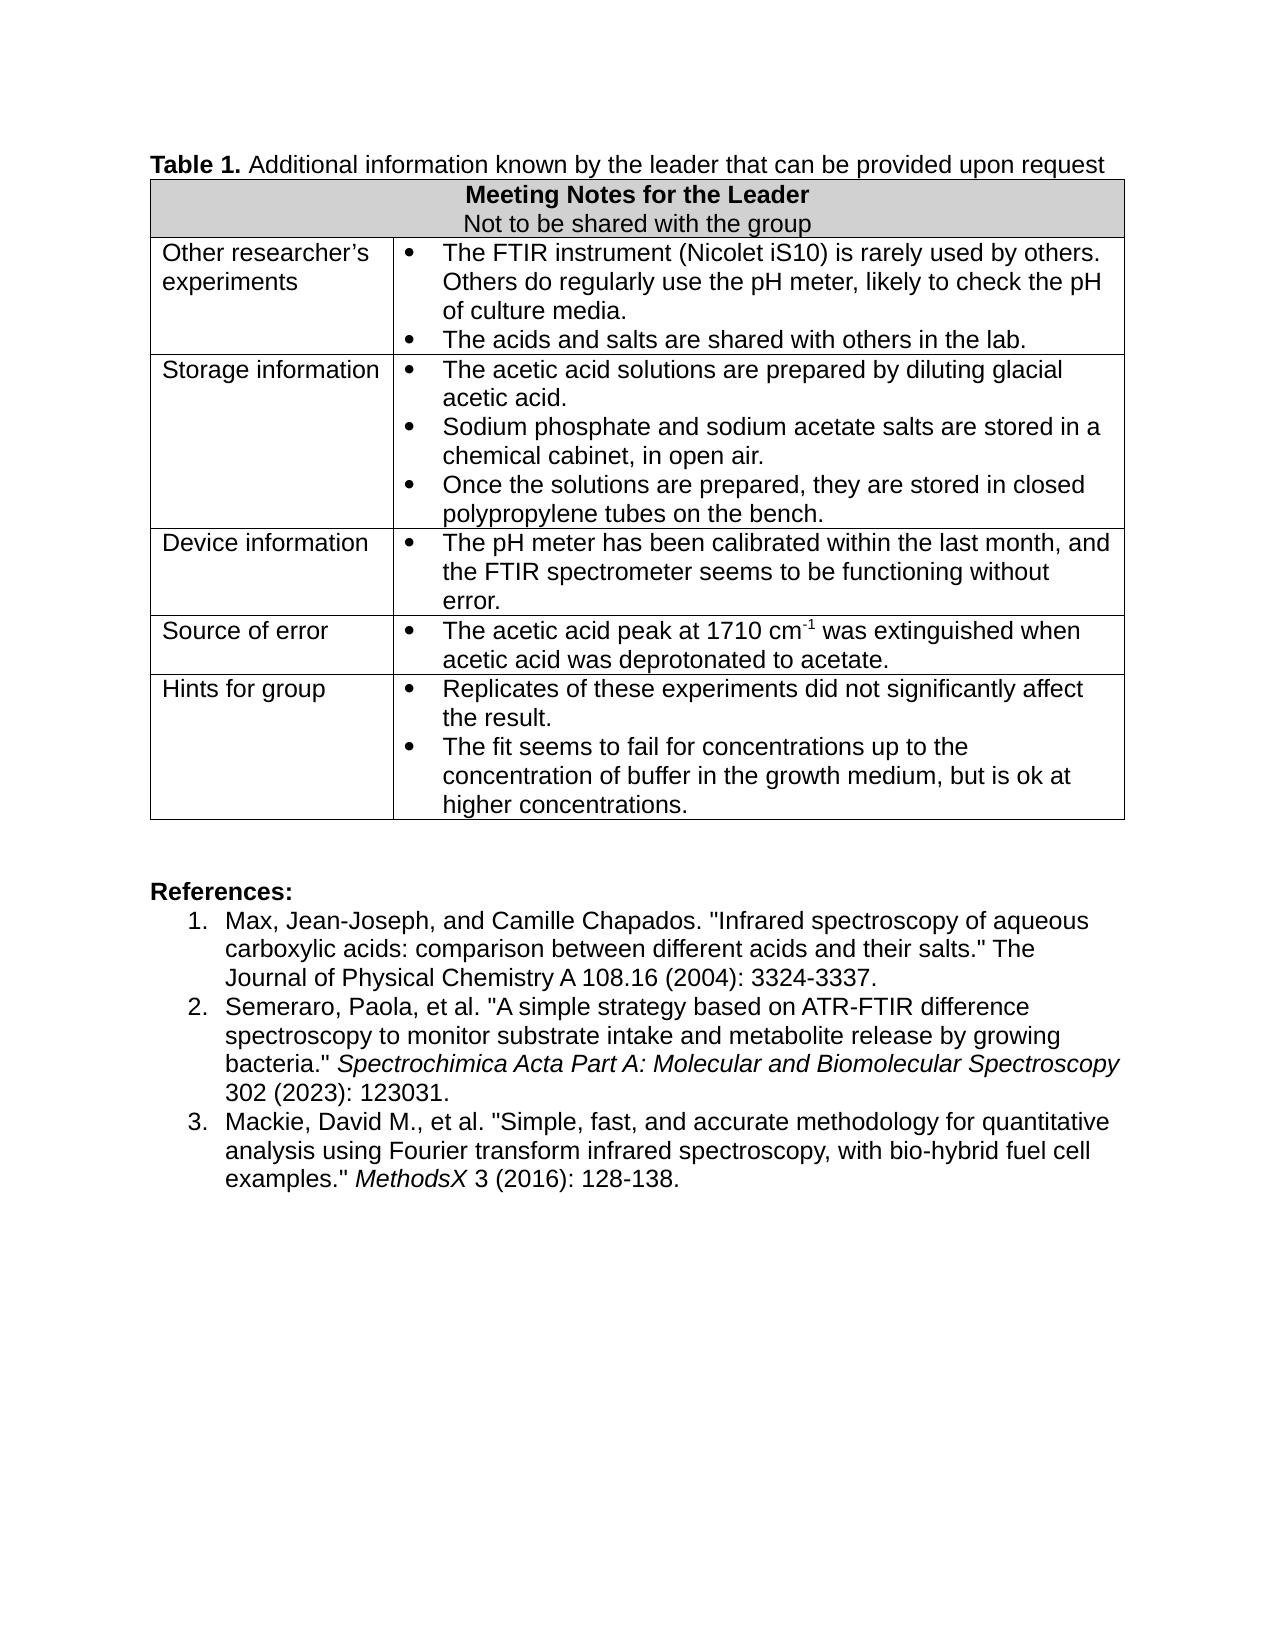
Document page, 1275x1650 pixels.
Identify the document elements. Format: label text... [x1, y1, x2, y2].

text Table 1. Additional information known by the leader that can be provided upon request [150, 150, 1125, 179]
text References: [150, 877, 1125, 906]
table_cell Other researcher’s experiments [151, 238, 393, 353]
table_cell The acetic acid solutions are prepared by diluting glacial acetic acid. Sodium phosphate and sodium acetate salts are stored in a chemical cabinet, in open air. Once the solutions are prepared, they are stored in closed polypropylene tubes on the bench. [394, 355, 1124, 527]
table_cell The FTIR instrument (Nicolet iS10) is rarely used by others. Others do regularly use the pH meter, likely to check the pH of culture media. The acids and salts are shared with others in the lab. [394, 238, 1124, 353]
table_header Meeting Notes for the Leader Not to be shared with the group [151, 180, 1124, 237]
table_cell The acetic acid peak at 1710 cm-1 was extinguished when acetic acid was deprotonated to acetate. [394, 616, 1124, 673]
table_cell Replicates of these experiments did not significantly affect the result. The fit seems to fail for concentrations up to the concentration of buffer in the growth medium, but is ok at higher concentrations. [394, 675, 1124, 818]
table_cell Hints for group [151, 675, 393, 818]
list Max, Jean-Joseph, and Camille Chapados. "Infrared spectroscopy of aqueous carboxylic acids: comparison between different acids and their salts." The Journal of Physical Chemistry A 108.16 (2004): 3324-3337. [187, 906, 1125, 992]
table_cell Device information [151, 529, 393, 615]
list Semeraro, Paola, et al. "A simple strategy based on ATR-FTIR difference spectroscopy to monitor substrate intake and metabolite release by growing bacteria." Spectrochimica Acta Part A: Molecular and Biomolecular Spectroscopy 302 (2023): 123031. [187, 992, 1125, 1107]
list Mackie, David M., et al. "Simple, fast, and accurate methodology for quantitative analysis using Fourier transform infrared spectroscopy, with bio-hybrid fuel cell examples." MethodsX 3 (2016): 128-138. [187, 1107, 1125, 1193]
table_cell Source of error [151, 616, 393, 673]
table_cell The pH meter has been calibrated within the last month, and the FTIR spectrometer seems to be functioning without error. [394, 529, 1124, 615]
table_cell Storage information [151, 355, 393, 527]
